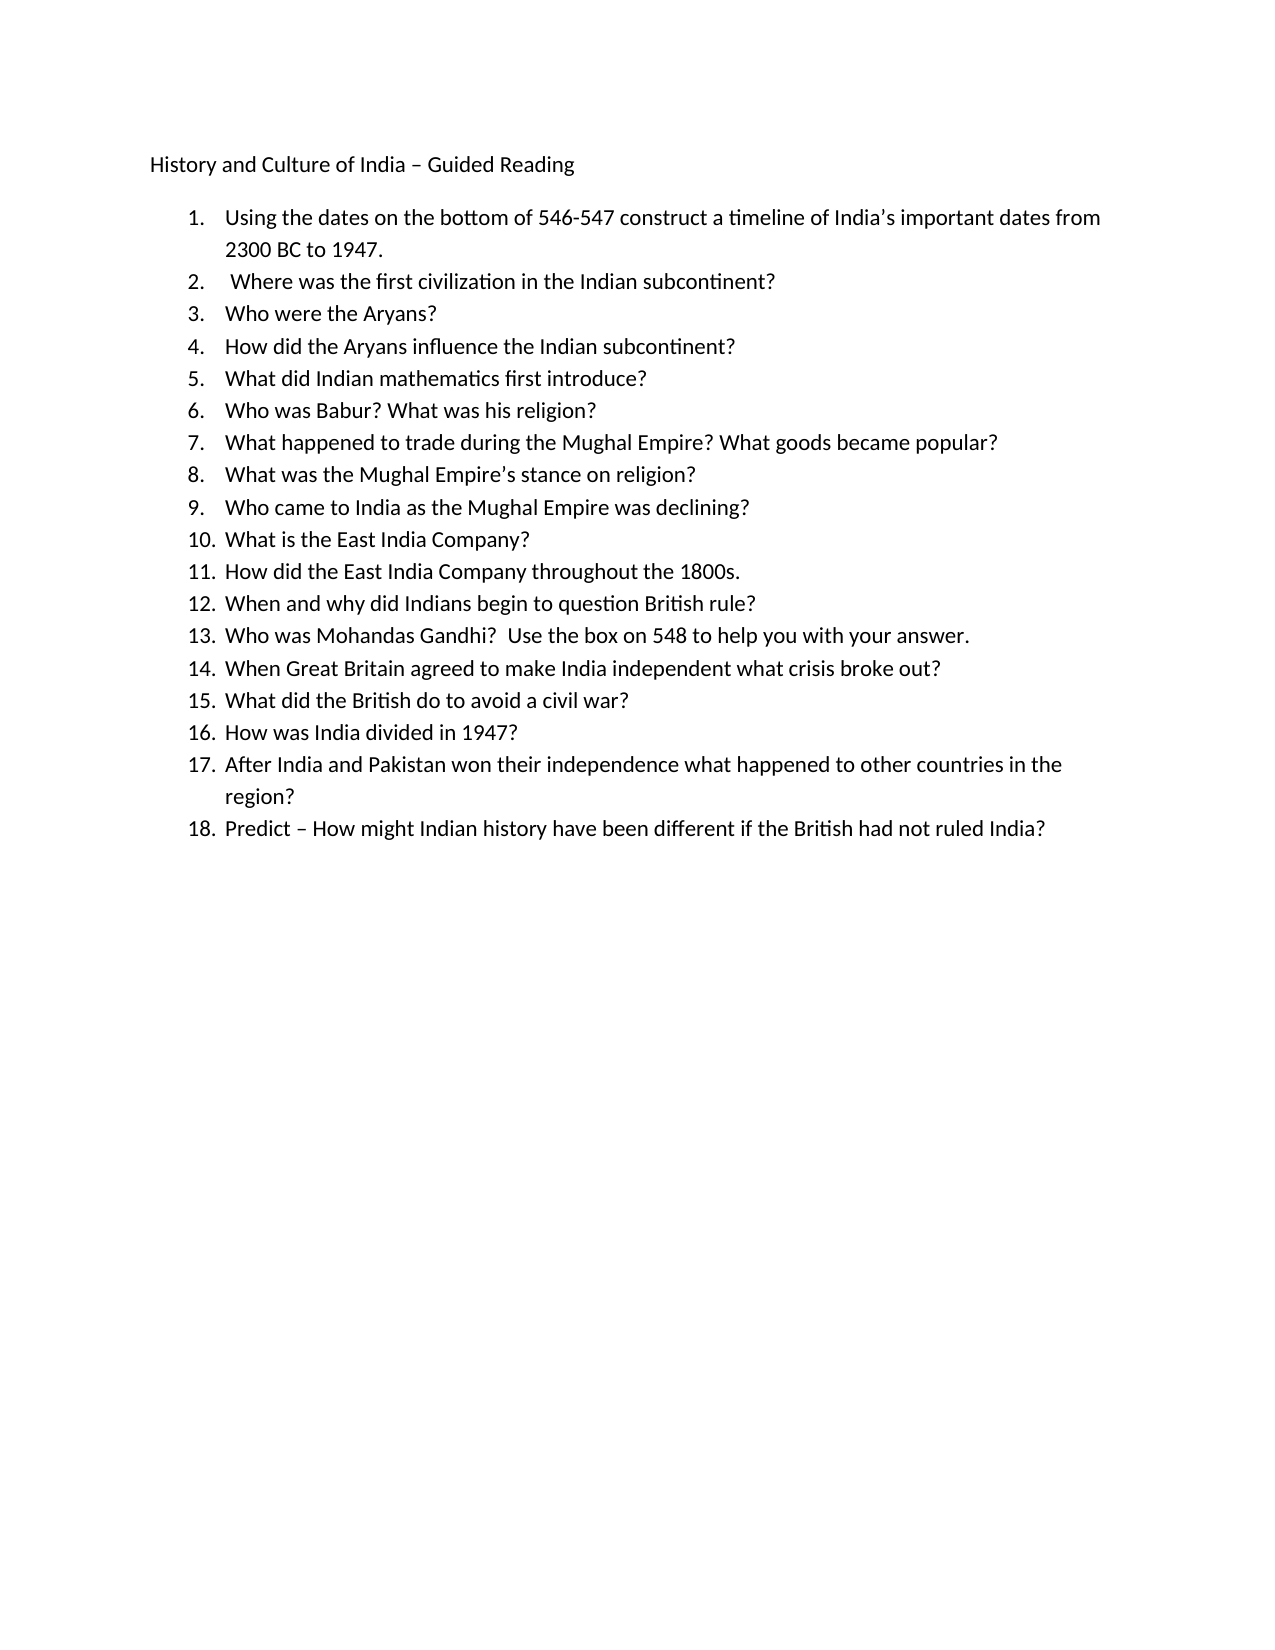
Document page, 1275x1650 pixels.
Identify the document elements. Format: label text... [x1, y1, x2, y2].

list When Great Britain agreed to make India independent what crisis broke out? [187, 654, 1125, 682]
list What was the Mughal Empire’s stance on religion? [187, 461, 1125, 488]
list Predict – How might Indian history have been different if the British had not ruled India? [187, 814, 1125, 843]
list Who was Babur? What was his religion? [187, 396, 1125, 424]
list After India and Pakistan won their independence what happened to other countries in the region? [187, 750, 1125, 810]
list How did the East India Company throughout the 1800s. [187, 557, 1125, 585]
list Using the dates on the bottom of 546-547 construct a timeline of India’s important dates from 2300 BC to 1947. [187, 203, 1125, 263]
list What did Indian mathematics first introduce? [187, 364, 1125, 392]
list Who were the Aryans? [187, 299, 1125, 328]
list Who was Mohandas Gandhi? Use the box on 548 to help you with your answer. [187, 621, 1125, 649]
text History and Culture of India – Guided Reading [150, 150, 1125, 178]
list How did the Aryans influence the Indian subcontinent? [187, 332, 1125, 360]
list Who came to India as the Mughal Empire was declining? [187, 493, 1125, 521]
list What did the British do to avoid a civil war? [187, 686, 1125, 714]
list When and why did Indians begin to question British rule? [187, 589, 1125, 617]
list Where was the first civilization in the Indian subcontinent? [187, 267, 1125, 295]
list What happened to trade during the Mughal Empire? What goods became popular? [187, 428, 1125, 456]
list What is the East India Company? [187, 525, 1125, 553]
list How was India divided in 1947? [187, 718, 1125, 746]
